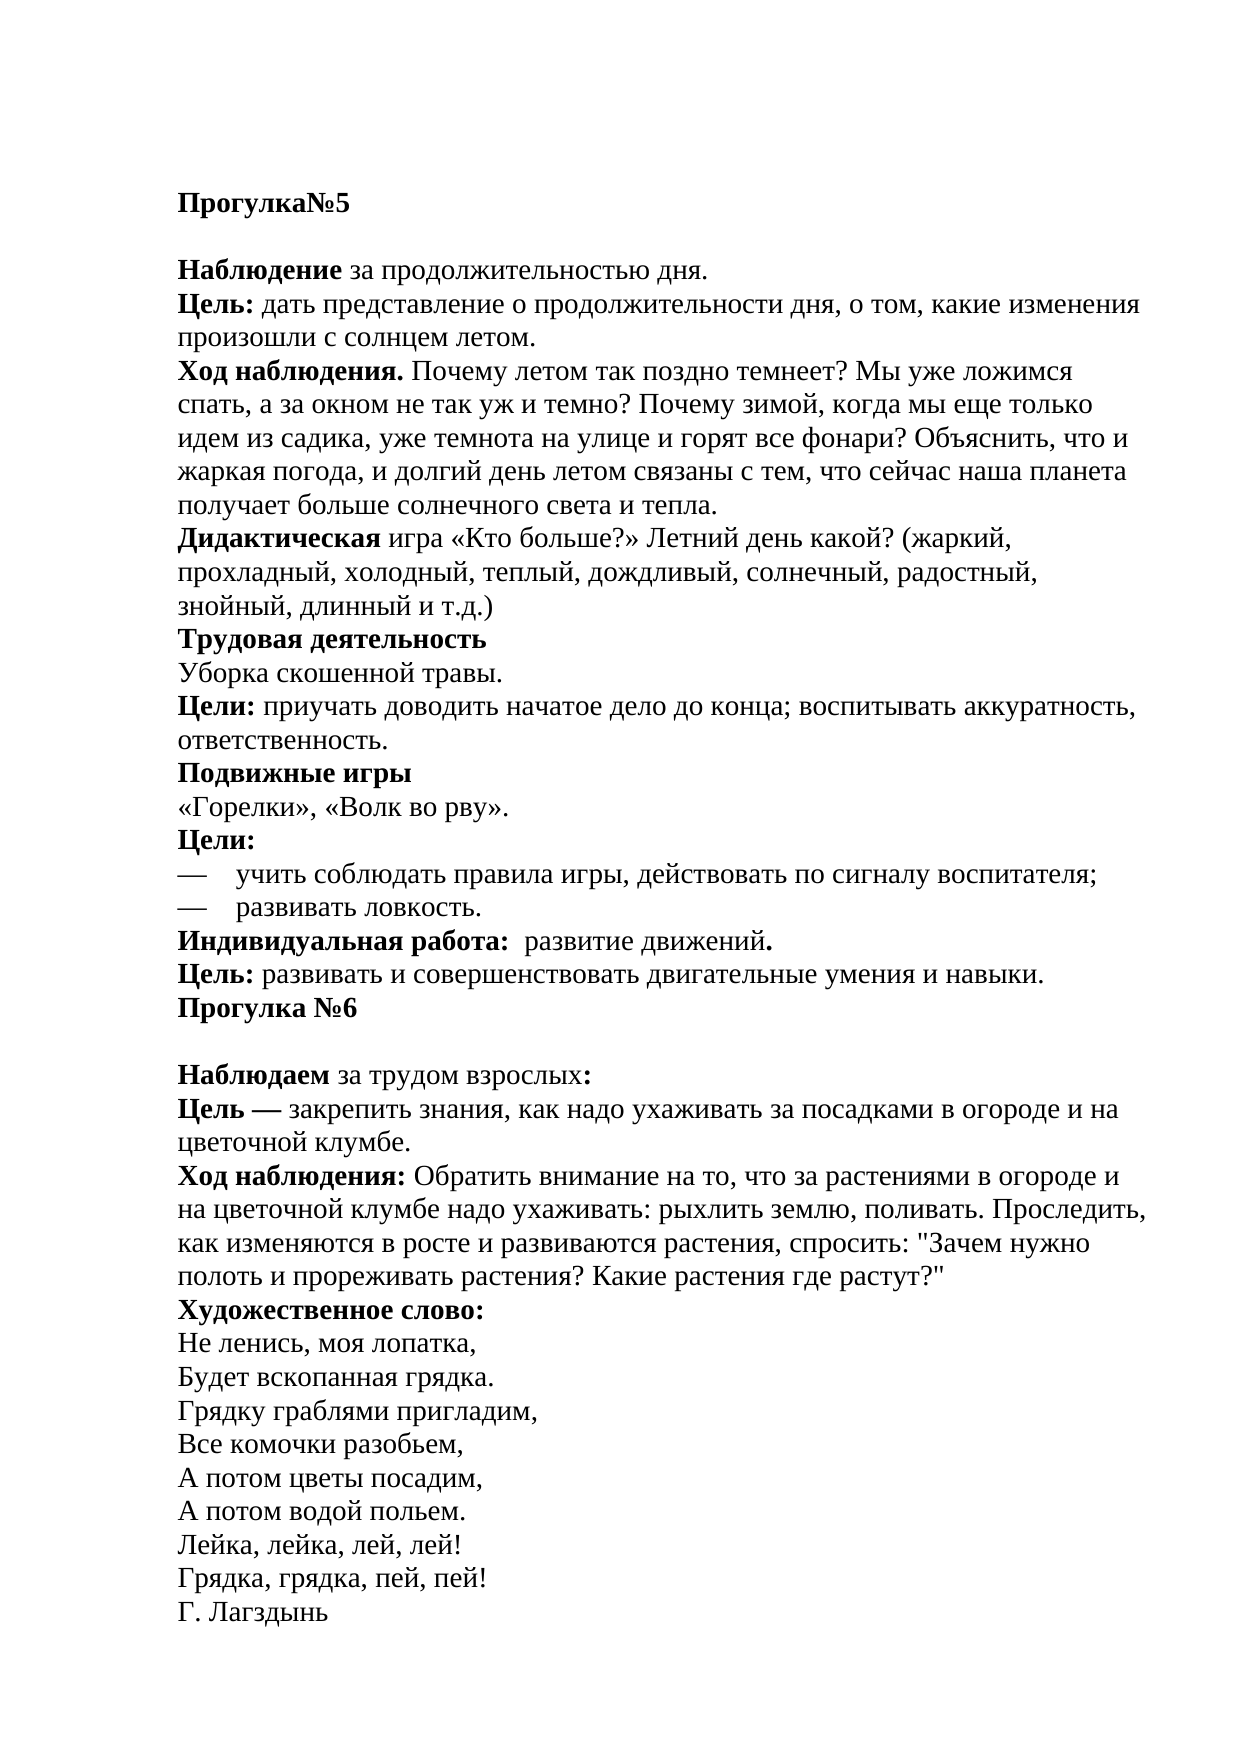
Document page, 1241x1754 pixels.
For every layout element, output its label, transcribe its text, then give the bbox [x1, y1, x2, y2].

text Наблюдаем за трудом взрослых: [177, 1024, 1152, 1091]
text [177, 1091, 1152, 1627]
text Наблюдение за продолжительностью дня. Цель: дать представление о продолжительности дня, о том, какие изменения произошли с солнцем летом. Ход наблюдения. Почему летом так поздно темнеет? Мы уже ложимся спать, а за окном не так уж и темно? Почему зимой, когда мы еще только идем из садика, уже темнота на улице и горят все фонари? Объяснить, что и жаркая погода, и долгий день летом связаны с тем, что сейчас наша планета получает больше солнечного света и тепла. Дидактическая игра «Кто больше?» Летний день какой? (жаркий, прохладный, холодный, теплый, дождливый, солнечный, радостный, знойный, длинный и т.д.) Трудовая деятельность Уборка скошенной травы. Цели: приучать доводить начатое дело до конца; воспитывать аккуратность, ответственность. Подвижные игры «Горелки», «Волк во рву». Цели: — учить соблюдать правила игры, действовать по сигналу воспитателя; — развивать ловкость. Индивидуальная работа: развитие движений. Цель: развивать и совершенствовать двигательные умения и навыки. [177, 219, 1152, 990]
text Прогулка №6 [177, 990, 1152, 1024]
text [177, 118, 1152, 219]
